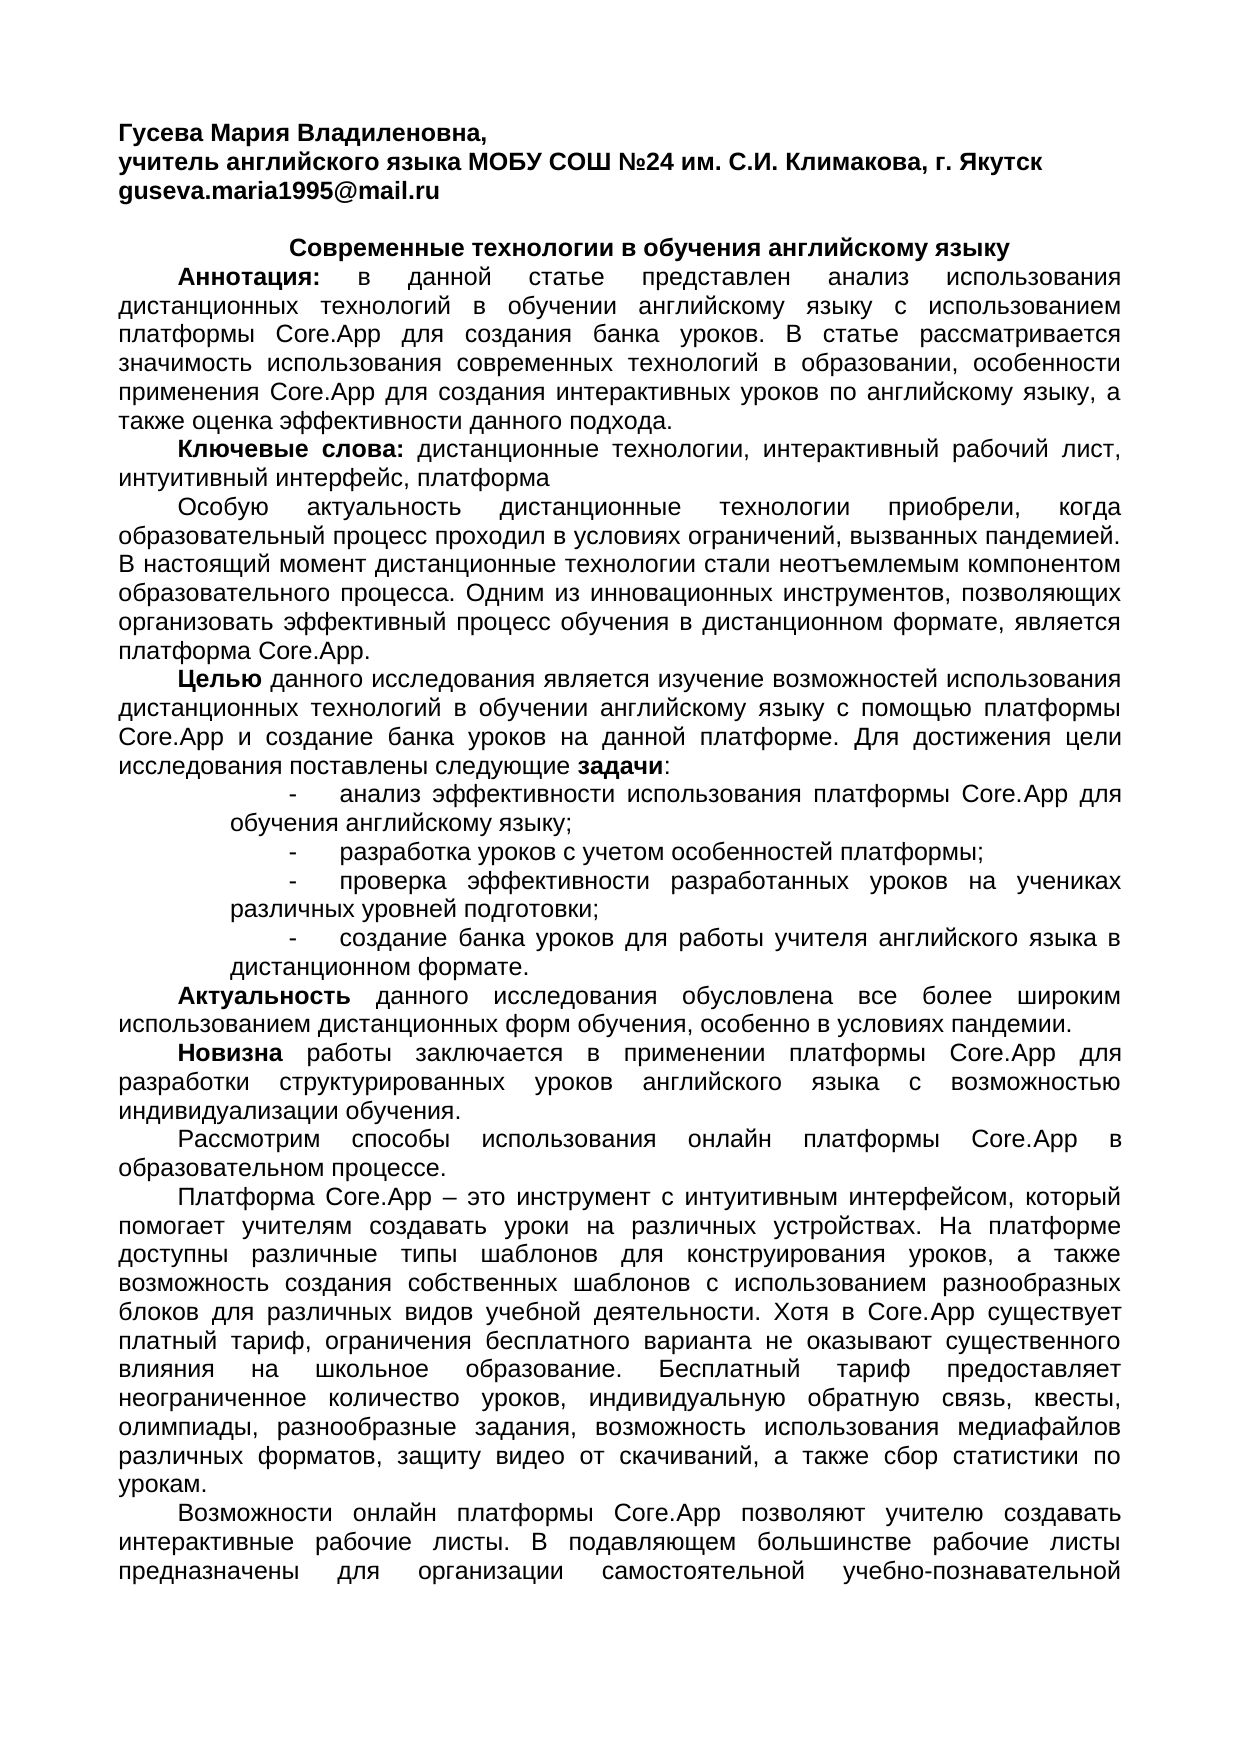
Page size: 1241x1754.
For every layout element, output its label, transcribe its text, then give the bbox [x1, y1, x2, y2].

text Особую актуальность дистанционные технологии приобрели, когда образовательный процесс проходил в условиях ограничений, вызванных пандемией. В настоящий момент дистанционные технологии стали неотъемлемым компонентом образовательного процесса. Одним из инновационных инструментов, позволяющих организовать эффективный процесс обучения в дистанционном формате, является платформа Core.App. [118, 492, 1122, 664]
text guseva.maria1995@mail.ru [118, 176, 1122, 204]
text Рассмотрим способы использования онлайн платформы Core.App в образовательном процессе. [118, 1124, 1122, 1182]
text Целью данного исследования является изучение возможностей использования дистанционных технологий в обучении английскому языку с помощью платформы Core.App и создание банка уроков на данной платформе. Для достижения цели исследования поставлены следующие задачи: [118, 664, 1122, 779]
text Аннотация: в данной статье представлен анализ использования дистанционных технологий в обучении английскому языку с использованием платформы Core.App для создания банка уроков. В статье рассматривается значимость использования современных технологий в образовании, особенности применения Core.App для создания интерактивных уроков по английскому языку, а также оценка эффективности данного подхода. [118, 262, 1122, 434]
list разработка уроков с учетом особенностей платформы; [230, 837, 1122, 866]
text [118, 1498, 1122, 1584]
text Актуальность данного исследования обусловлена все более широким использованием дистанционных форм обучения, особенно в условиях пандемии. [118, 981, 1122, 1038]
list анализ эффективности использования платформы Core.App для обучения английскому языку; [230, 779, 1122, 837]
text Гусева Мария Владиленовна, [118, 118, 1122, 147]
text Платформа Соге.App – это инструмент с интуитивным интерфейсом, который помогает учителям создавать уроки на различных устройствах. На платформе доступны различные типы шаблонов для конструирования уроков, а также возможность создания собственных шаблонов с использованием разнообразных блоков для различных видов учебной деятельности. Хотя в Соге.App существует платный тариф, ограничения бесплатного варианта не оказывают существенного влияния на школьное образование. Бесплатный тариф предоставляет неограниченное количество уроков, индивидуальную обратную связь, квесты, олимпиады, разнообразные задания, возможность использования медиафайлов различных форматов, защиту видео от скачиваний, а также сбор статистики по урокам. [118, 1182, 1122, 1498]
text Новизна работы заключается в применении платформы Core.App для разработки структурированных уроков английского языка с возможностью индивидуализации обучения. [118, 1038, 1122, 1124]
list проверка эффективности разработанных уроков на учениках различных уровней подготовки; [230, 866, 1122, 923]
list создание банка уроков для работы учителя английского языка в дистанционном формате. [230, 923, 1122, 981]
text Ключевые слова: дистанционные технологии, интерактивный рабочий лист, интуитивный интерфейс, платформа [118, 434, 1122, 492]
text учитель английского языка МОБУ СОШ №24 им. С.И. Климакова, г. Якутск [118, 147, 1122, 176]
text Современные технологии в обучения английскому языку [118, 233, 1122, 262]
